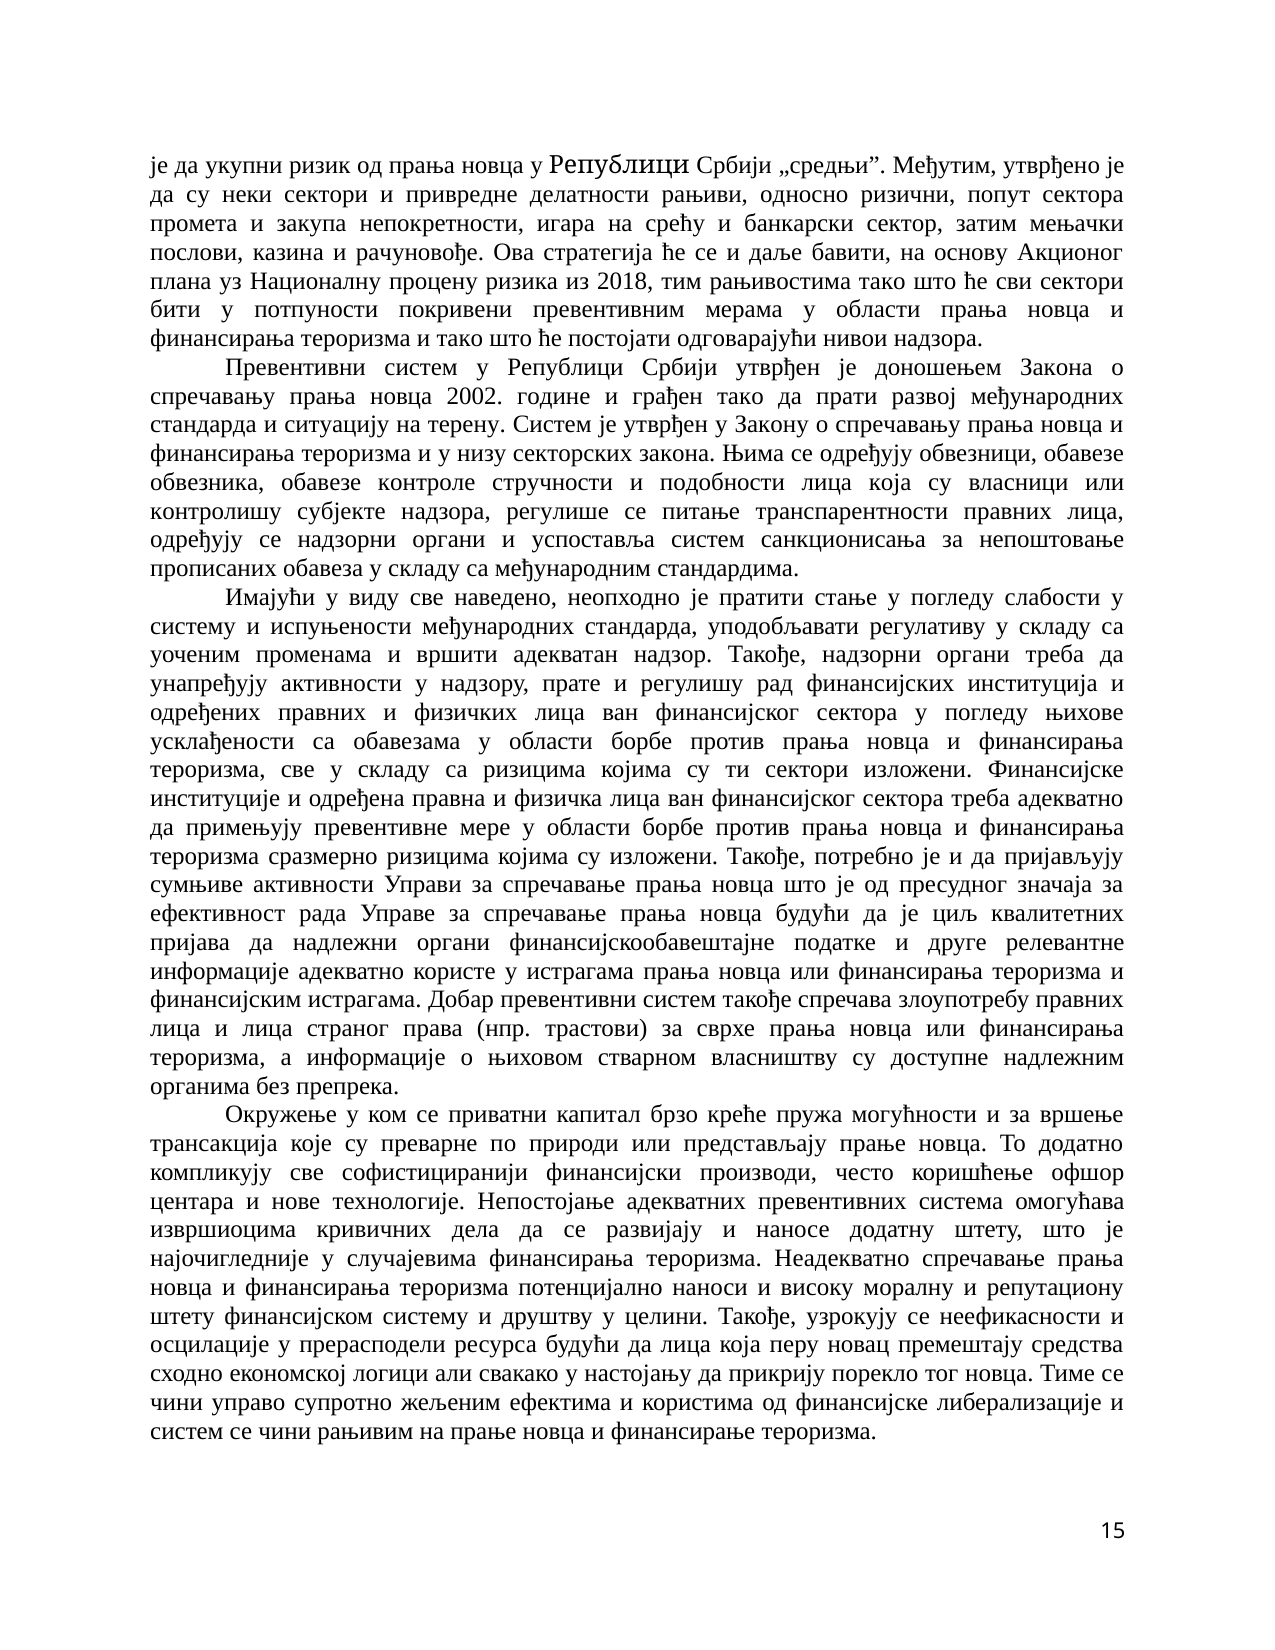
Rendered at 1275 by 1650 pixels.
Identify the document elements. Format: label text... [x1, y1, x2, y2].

text Превентивни систем у Републици Србији утврђен је доношењем Закона о спречавању прања новца 2002. године и грађен тако да прати развој међународних стандарда и ситуацију на терену. Систем је утврђен у Закону о спречавању прања новца и финансирања тероризма и у низу секторских закона. Њима се одређују обвезници, обавезе обвезника, обавезе контроле стручности и подобности лица која су власници или контролишу субјекте надзора, регулише се питање транспарентности правних лица, одређују се надзорни органи и успоставља систем санкционисања за непоштовање прописаних обавеза у складу са међународним стандардима. [150, 352, 1125, 582]
text Имајући у виду све наведено, неопходно је пратити стање у погледу слабости у систему и испуњености међународних стандарда, уподобљавати регулативу у складу са уоченим променама и вршити адекватан надзор. Такође, надзорни органи треба да унапређују активности у надзору, прате и регулишу рад финансијских институција и одређених правних и физичких лица ван финансијског сектора у погледу њихове усклађености са обавезама у области борбе против прања новца и финансирања тероризма, све у складу са ризицима којима су ти сектори изложени. Финансијске институције и одређена правна и физичка лица ван финансијског сектора треба адекватно да примењују превентивне мере у области борбе против прања новца и финансирања тероризма сразмерно ризицима којима су изложени. Такође, потребно је и да пријављују сумњиве активности Управи за спречавање прања новца што је од пресудног значаја за ефективност рада Управе за спречавање прања новца будући да је циљ квалитетних пријава да надлежни органи финансијскообавештајне податке и друге релевантне информације адекватно користе у истрагама прања новца или финансирања тероризма и финансијским истрагама. Добар превентивни систем такође спречава злоупотребу правних лица и лица страног права (нпр. трастови) за сврхе прања новца или финансирања тероризма, а информације о њиховом стварном власништву су доступне надлежним органима без препрека. [150, 582, 1125, 1099]
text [150, 150, 1125, 352]
text Окружење у ком се приватни капитал брзо креће пружа могућности и за вршење трансакција које су преварне по природи или представљају прање новца. То додатно компликују све софистициранији финансијски производи, често коришћење офшор центара и нове технологије. Непостојање адекватних превентивних система омогућава извршиоцима кривичних дела да се развијају и наносе додатну штету, што је најочигледније у случајевима финансирања тероризма. Неадекватно спречавање прања новца и финансирања тероризма потенцијално наноси и високу моралну и репутациону штету финансијском систему и друштву у целини. Такође, узрокују се неефикасности и осцилације у прерасподели ресурса будући да лица која перу новац премештају средства сходно економској логици али свакако у настојању да прикрију порекло тог новца. Тиме се чини управо супротно жељеним ефектима и користима од финансијске либерализације и систем се чини рањивим на прање новца и финансирање тероризма. [150, 1099, 1125, 1444]
